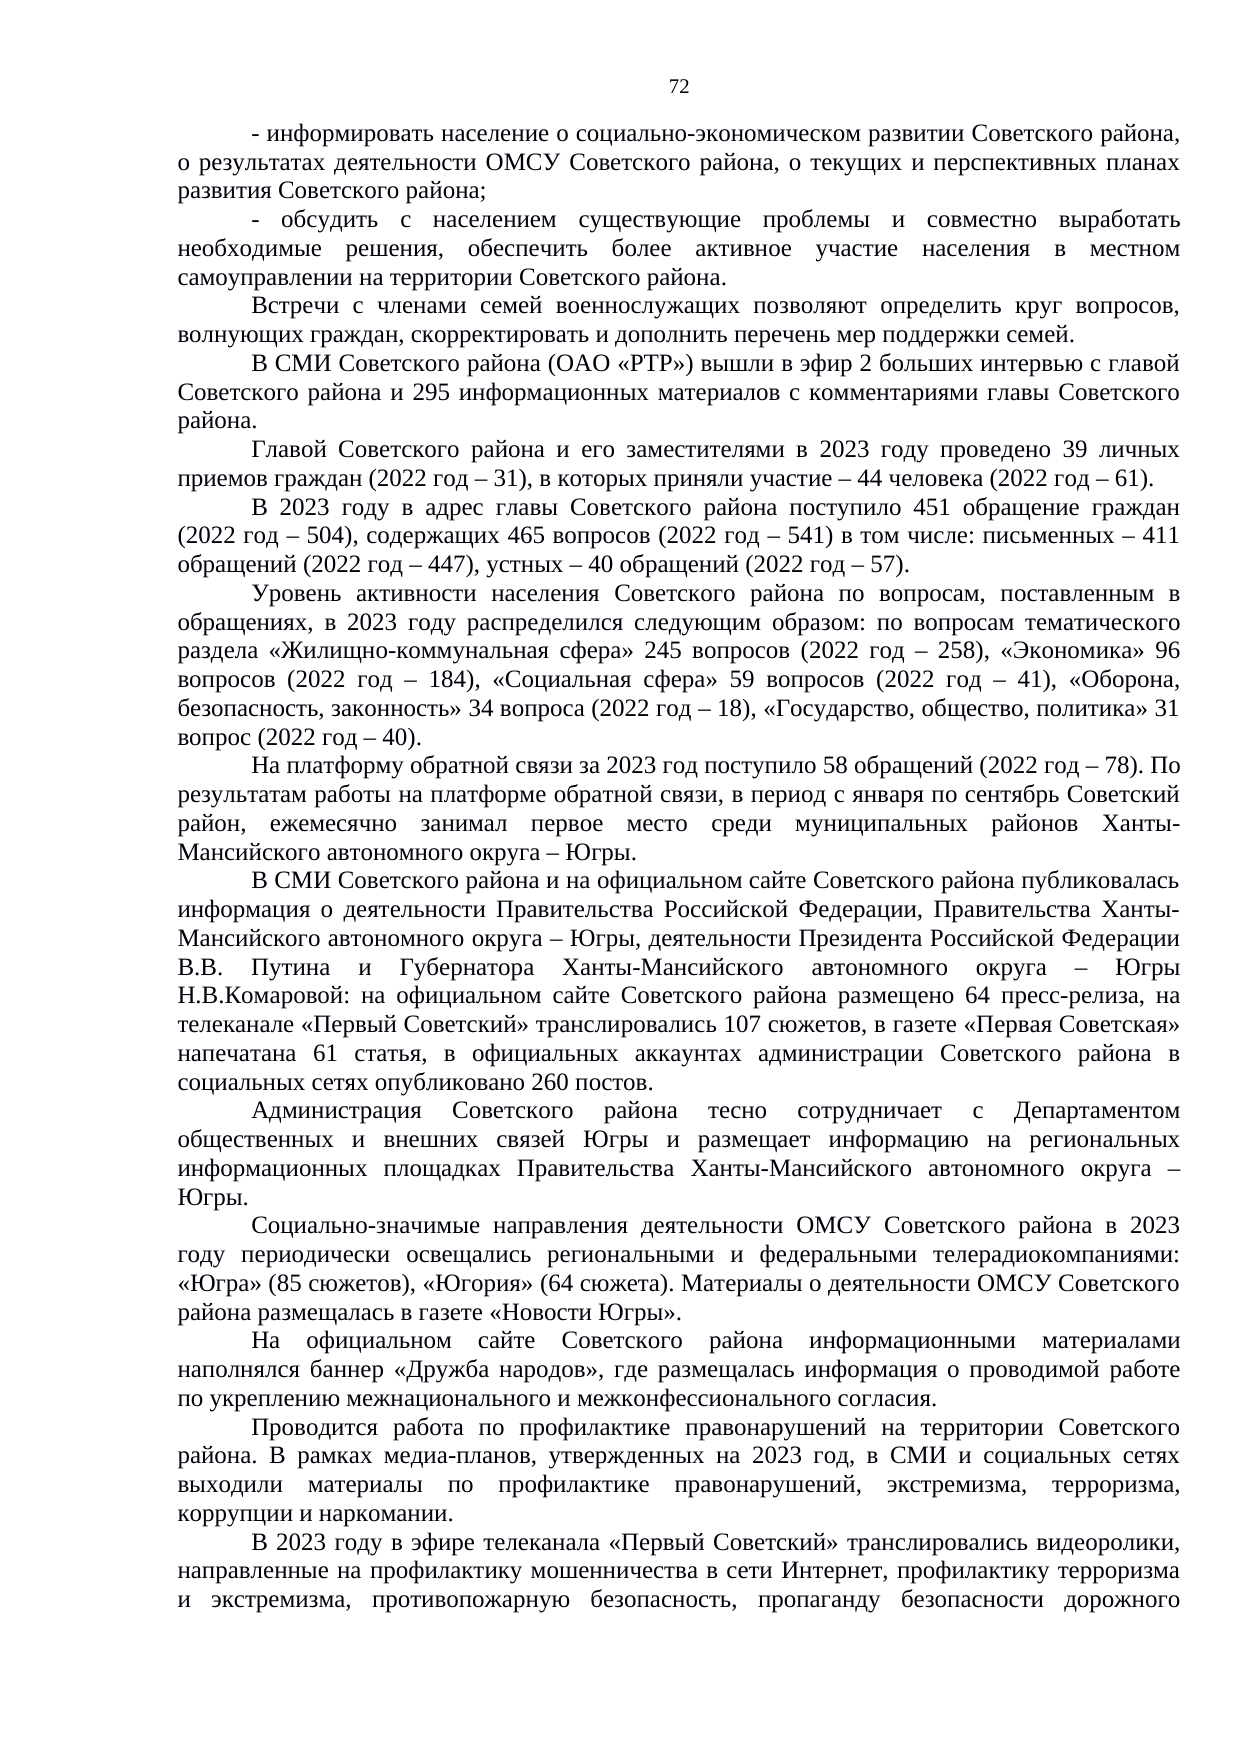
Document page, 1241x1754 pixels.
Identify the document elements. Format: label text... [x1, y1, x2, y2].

text В СМИ Советского района и на официальном сайте Советского района публиковалась информация о деятельности Правительства Российской Федерации, Правительства Ханты-Мансийского автономного округа – Югры, деятельности Президента Российской Федерации В.В. Путина и Губернатора Ханты-Мансийского автономного округа – Югры Н.В.Комаровой: на официальном сайте Советского района размещено 64 пресс-релиза, на телеканале «Первый Советский» транслировались 107 сюжетов, в газете «Первая Советская» напечатана 61 статья, в официальных аккаунтах администрации Советского района в социальных сетях опубликовано 260 постов. [177, 866, 1181, 1096]
text Уровень активности населения Советского района по вопросам, поставленным в обращениях, в 2023 году распределился следующим образом: по вопросам тематического раздела «Жилищно-коммунальная сфера» 245 вопросов (2022 год – 258), «Экономика» 96 вопросов (2022 год – 184), «Социальная сфера» 59 вопросов (2022 год – 41), «Оборона, безопасность, законность» 34 вопроса (2022 год – 18), «Государство, общество, политика» 31 вопрос (2022 год – 40). [177, 578, 1181, 751]
text Встречи с членами семей военнослужащих позволяют определить круг вопросов, волнующих граждан, скорректировать и дополнить перечень мер поддержки семей. [177, 291, 1181, 348]
text - информировать население о социально-экономическом развитии Советского района, о результатах деятельности ОМСУ Советского района, о текущих и перспективных планах развития Советского района; [177, 118, 1181, 204]
text В 2023 году в адрес главы Советского района поступило 451 обращение граждан (2022 год – 504), содержащих 465 вопросов (2022 год – 541) в том числе: письменных – 411 обращений (2022 год – 447), устных – 40 обращений (2022 год – 57). [177, 492, 1181, 578]
text В СМИ Советского района (ОАО «РТР») вышли в эфир 2 больших интервью с главой Советского района и 295 информационных материалов с комментариями главы Советского района. [177, 348, 1181, 434]
text Главой Советского района и его заместителями в 2023 году проведено 39 личных приемов граждан (2022 год – 31), в которых приняли участие – 44 человека (2022 год – 61). [177, 434, 1181, 492]
text На официальном сайте Советского района информационными материалами наполнялся баннер «Дружба народов», где размещалась информация о проводимой работе по укреплению межнационального и межконфессионального согласия. [177, 1326, 1181, 1412]
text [177, 1527, 1181, 1613]
text На платформу обратной связи за 2023 год поступило 58 обращений (2022 год – 78). По результатам работы на платформе обратной связи, в период с января по сентябрь Советский район, ежемесячно занимал первое место среди муниципальных районов Ханты-Мансийского автономного округа – Югры. [177, 751, 1181, 866]
text - обсудить с населением существующие проблемы и совместно выработать необходимые решения, обеспечить более активное участие населения в местном самоуправлении на территории Советского района. [177, 204, 1181, 291]
text Администрация Советского района тесно сотрудничает с Департаментом общественных и внешних связей Югры и размещает информацию на региональных информационных площадках Правительства Ханты-Мансийского автономного округа – Югры. [177, 1096, 1181, 1211]
text Проводится работа по профилактике правонарушений на территории Советского района. В рамках медиа-планов, утвержденных на 2023 год, в СМИ и социальных сетях выходили материалы по профилактике правонарушений, экстремизма, терроризма, коррупции и наркомании. [177, 1412, 1181, 1527]
text Социально-значимые направления деятельности ОМСУ Советского района в 2023 году периодически освещались региональными и федеральными телерадиокомпаниями: «Югра» (85 сюжетов), «Югория» (64 сюжета). Материалы о деятельности ОМСУ Советского района размещалась в газете «Новости Югры». [177, 1211, 1181, 1326]
